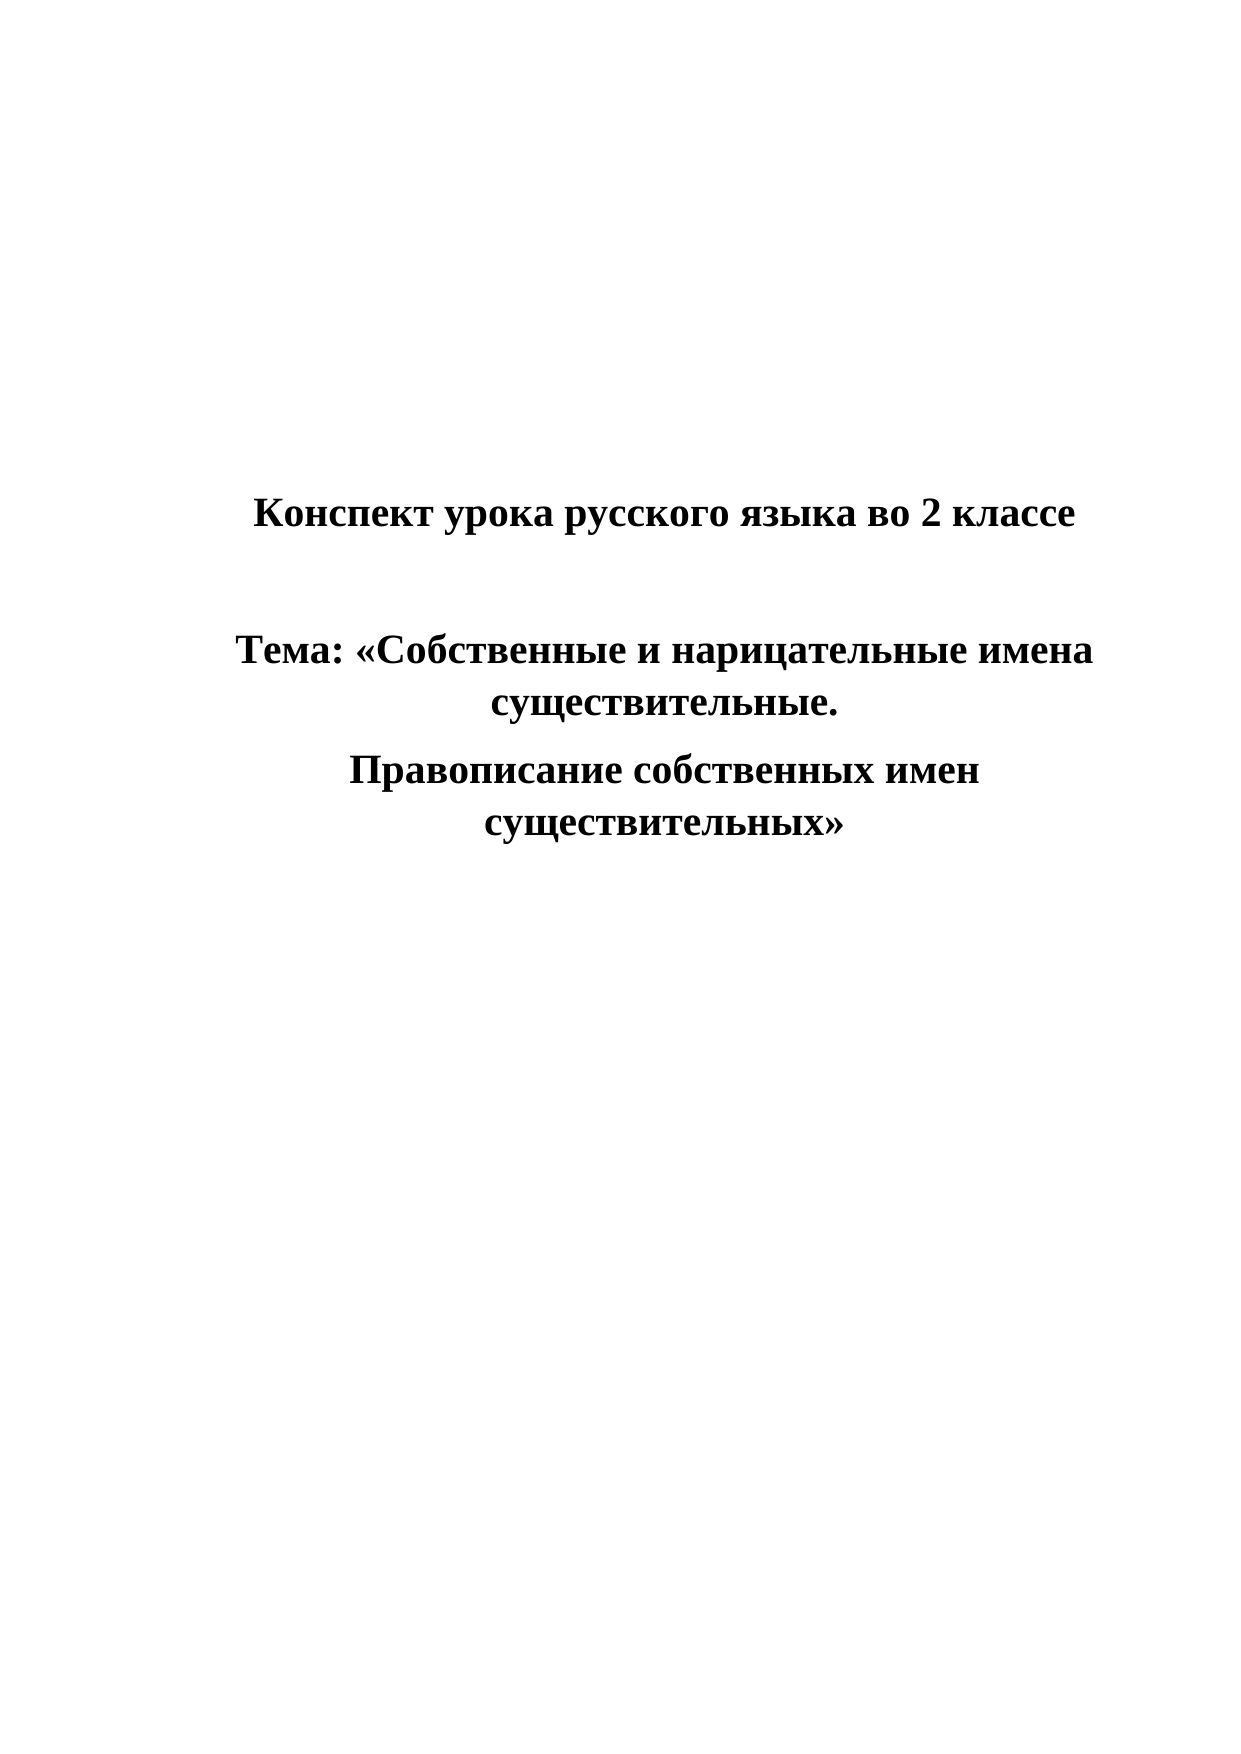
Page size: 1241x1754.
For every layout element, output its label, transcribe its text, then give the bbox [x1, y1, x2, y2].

text Тема: «Собственные и нарицательные имена существительные. [177, 624, 1152, 724]
text Правописание собственных имен существительных» [177, 744, 1152, 844]
text Конспект урока русского языка во 2 классе [177, 488, 1152, 536]
